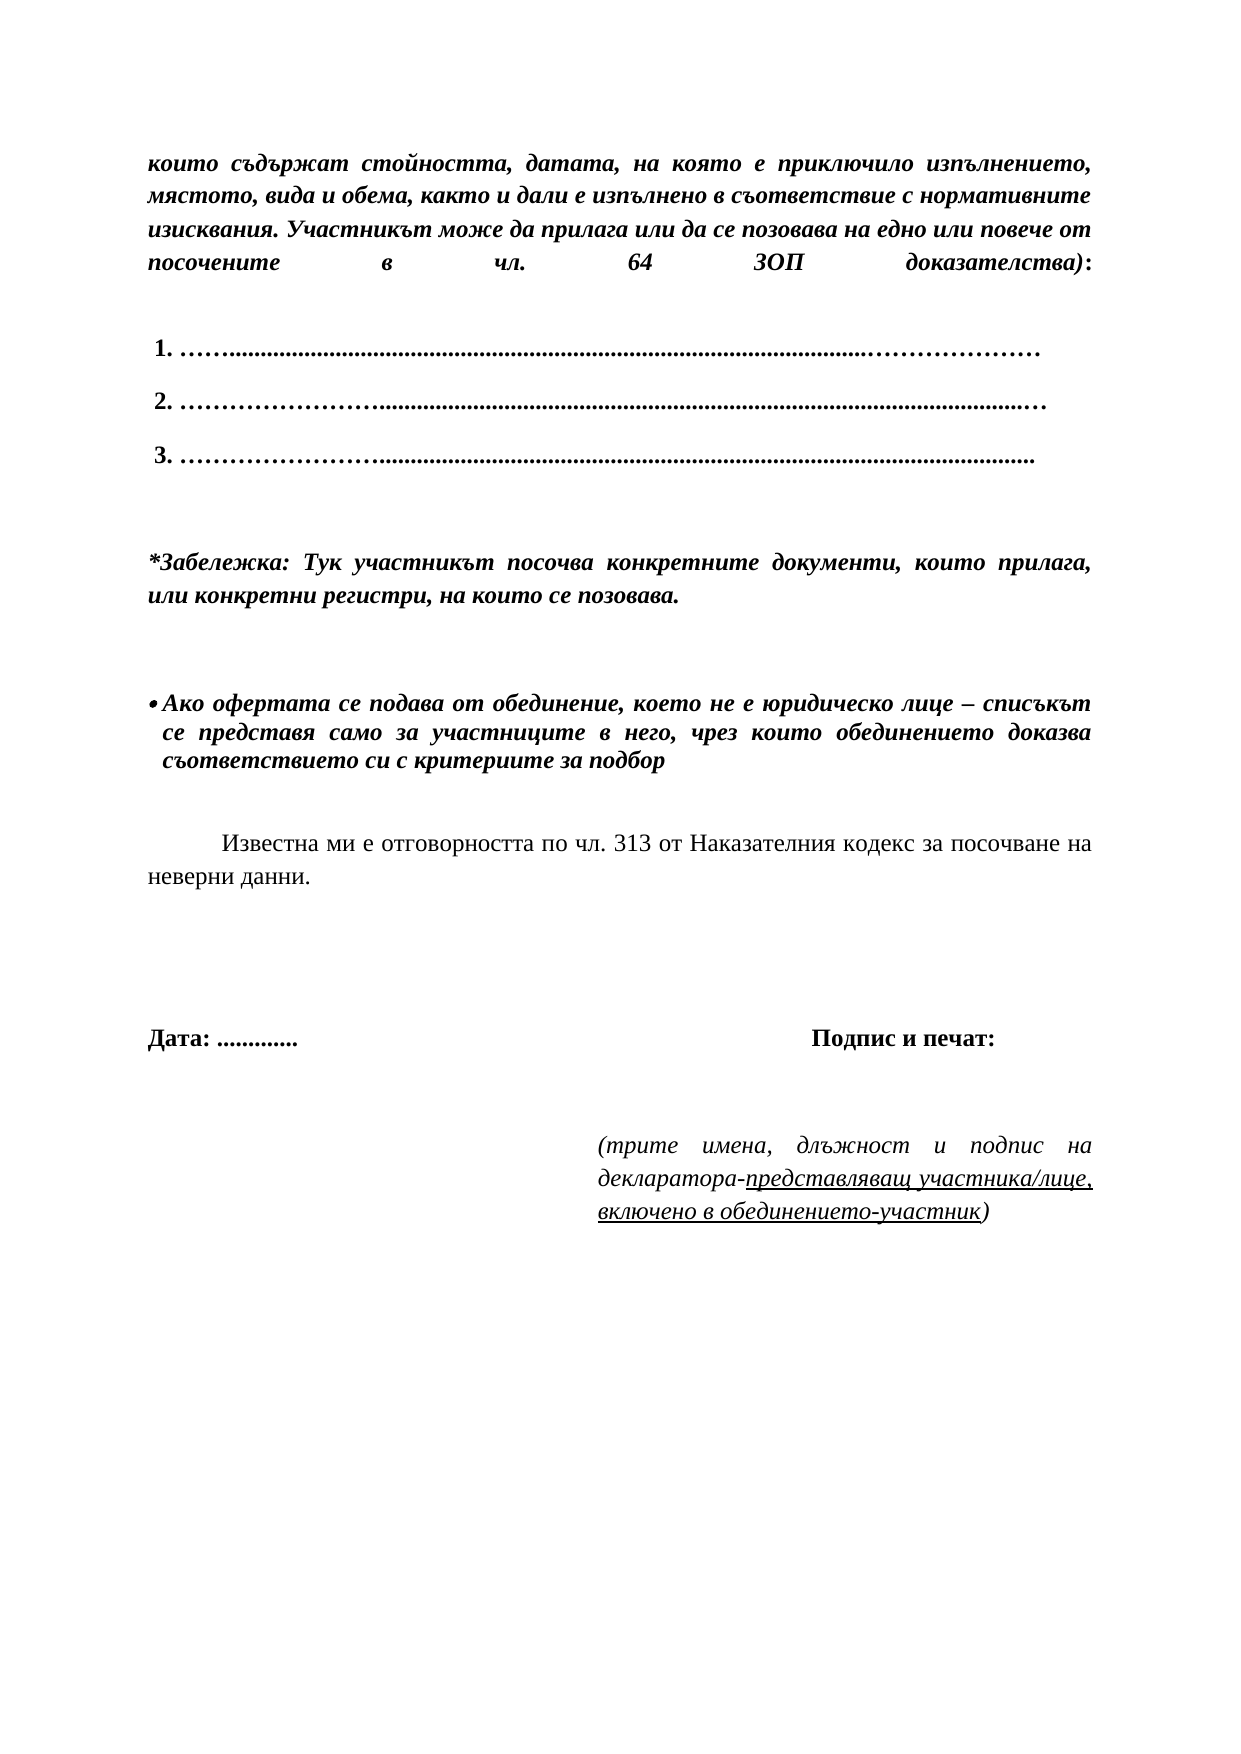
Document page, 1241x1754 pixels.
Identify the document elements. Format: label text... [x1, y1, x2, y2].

text 3. ……………………......................................................................................................... [148, 440, 1093, 469]
text 2. …………………….......................................................................................................… [148, 386, 1093, 415]
text 1. ……......................................................................................................………………… [148, 333, 1093, 361]
text Известна ми е отговорността по чл. 313 от Наказателния кодекс за посочване на неверни данни. [148, 828, 1093, 890]
list Ако офертата се подава от обединение, което не е юридическо лице – списъкът се представя само за участниците в него, чрез които обединението доказва съответствието си с критериите за подбор [148, 688, 1093, 774]
text (трите имена, длъжност и подпис на декларатора-представляващ участника/лице, включено в обединението-участник) [598, 1130, 1093, 1225]
text Дата: ............. Подпис и печат: [148, 1023, 1093, 1051]
text *Забележка: Тук участникът посочва конкретните документи, които прилага, или конкретни регистри, на които се позовава. [148, 547, 1093, 609]
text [148, 148, 1093, 308]
